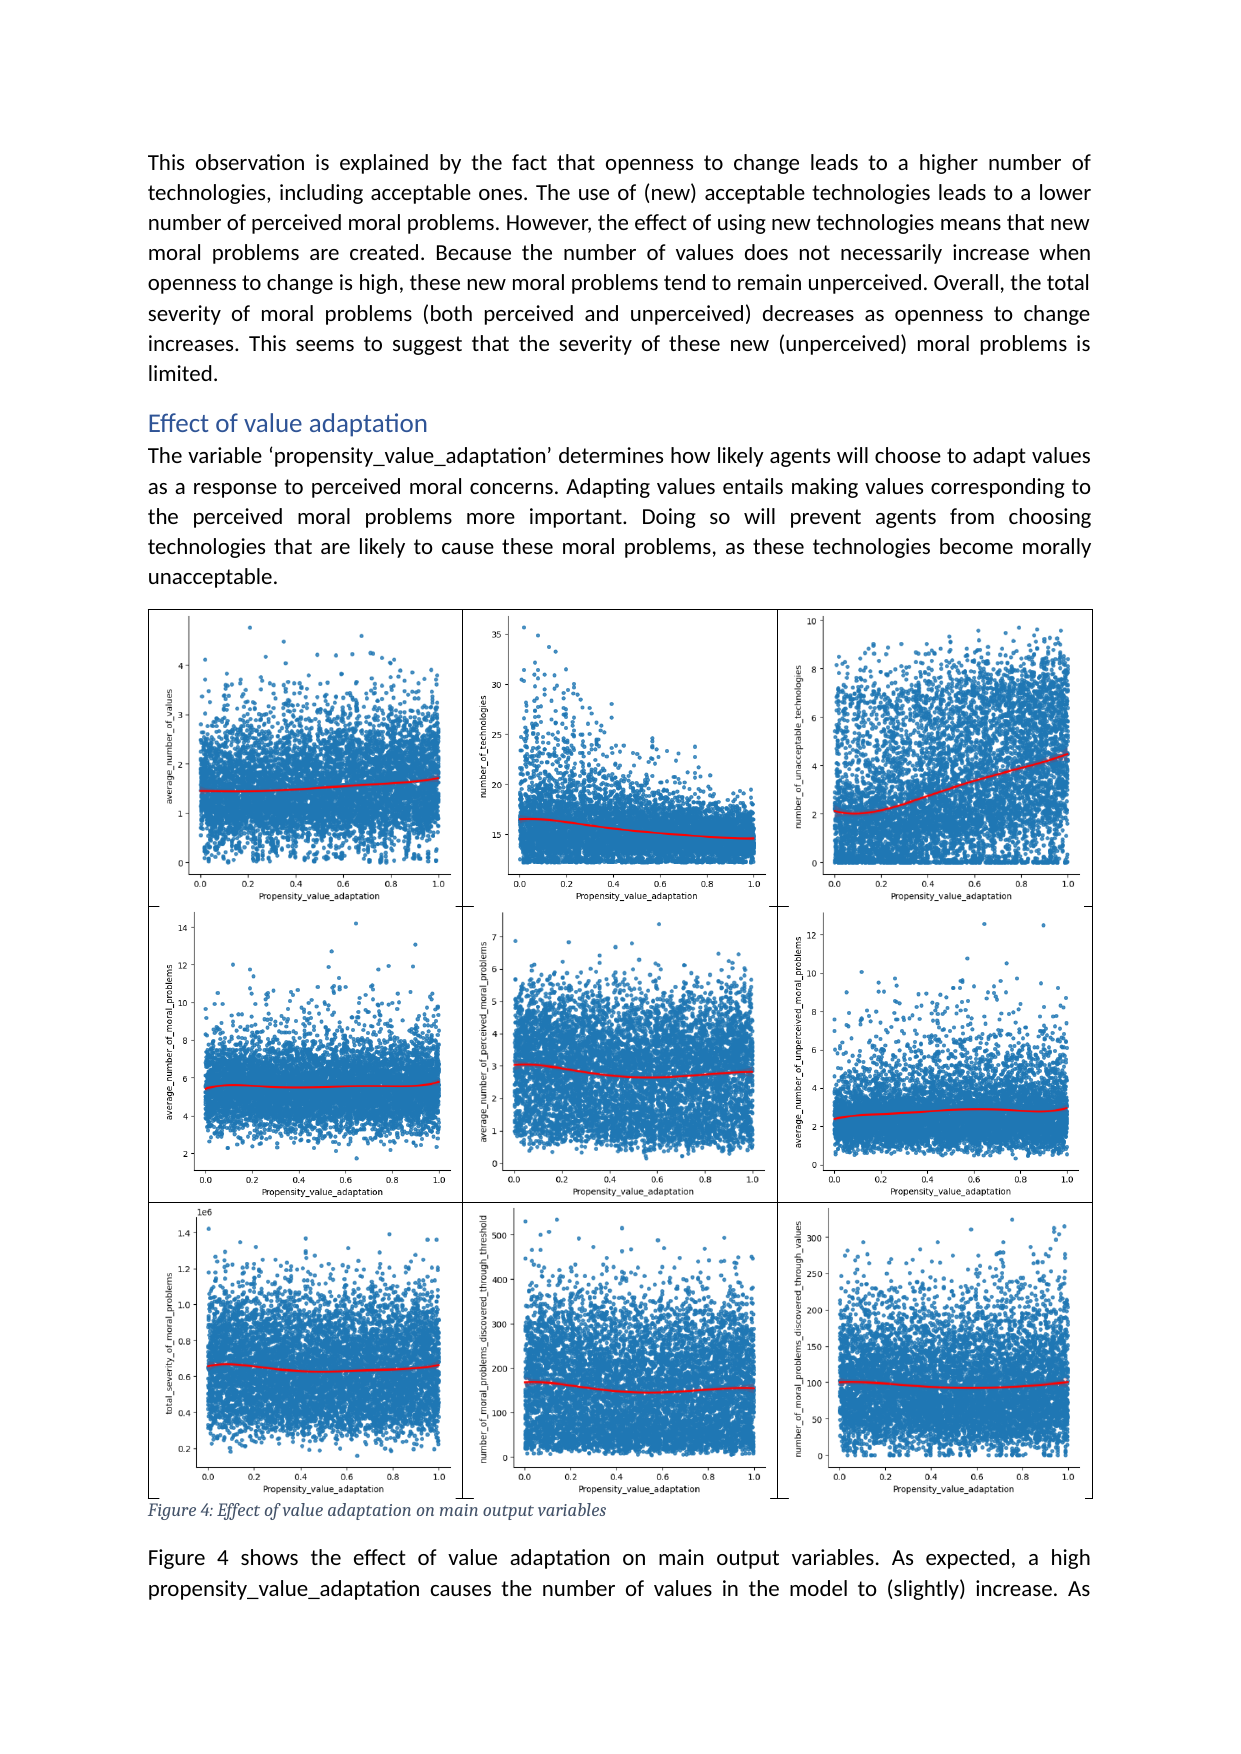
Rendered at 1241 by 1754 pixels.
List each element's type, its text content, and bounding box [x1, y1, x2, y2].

picture [473, 1203, 771, 1499]
picture [788, 610, 1085, 1202]
picture [788, 1203, 1085, 1499]
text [148, 1543, 1093, 1602]
table_header [149, 610, 159, 906]
text This observation is explained by the fact that openness to change leads to a higher number of technologies, including acceptable ones. The use of (new) acceptable technologies leads to a lower number of perceived moral problems. However, the effect of using new technologies means that new moral problems are created. Because the number of values does not necessarily increase when openness to change is high, these new moral problems tend to remain unperceived. Overall, the total severity of moral problems (both perceived and unperceived) decreases as openness to change increases. This seems to suggest that the severity of these new (unperceived) moral problems is limited. [148, 148, 1093, 387]
table_header [1085, 610, 1092, 906]
table_cell [463, 907, 473, 1202]
table_cell [456, 907, 462, 1202]
table_cell [770, 907, 777, 1202]
picture [159, 610, 456, 1202]
table_cell [456, 1203, 462, 1498]
table_header [463, 610, 473, 906]
table_cell [149, 907, 159, 1202]
table_cell [778, 907, 788, 1202]
table_cell [1085, 1203, 1092, 1498]
text The variable ‘propensity_value_adaptation’ determines how likely agents will choose to adapt values as a response to perceived moral concerns. Adapting values entails making values corresponding to the perceived moral problems more important. Doing so will prevent agents from choosing technologies that are likely to cause these moral problems, as these technologies become morally unacceptable. [148, 442, 1093, 590]
table_header [778, 610, 788, 906]
table_cell [771, 1203, 777, 1498]
table_cell [1084, 907, 1092, 1202]
table_header [456, 610, 462, 906]
table_cell [149, 1203, 159, 1498]
picture [159, 1203, 456, 1499]
table_cell [778, 1203, 788, 1498]
subtitle Effect of value adaptation [148, 406, 1093, 439]
table_cell [463, 1203, 473, 1498]
table_header [771, 610, 777, 906]
picture [473, 610, 771, 1202]
